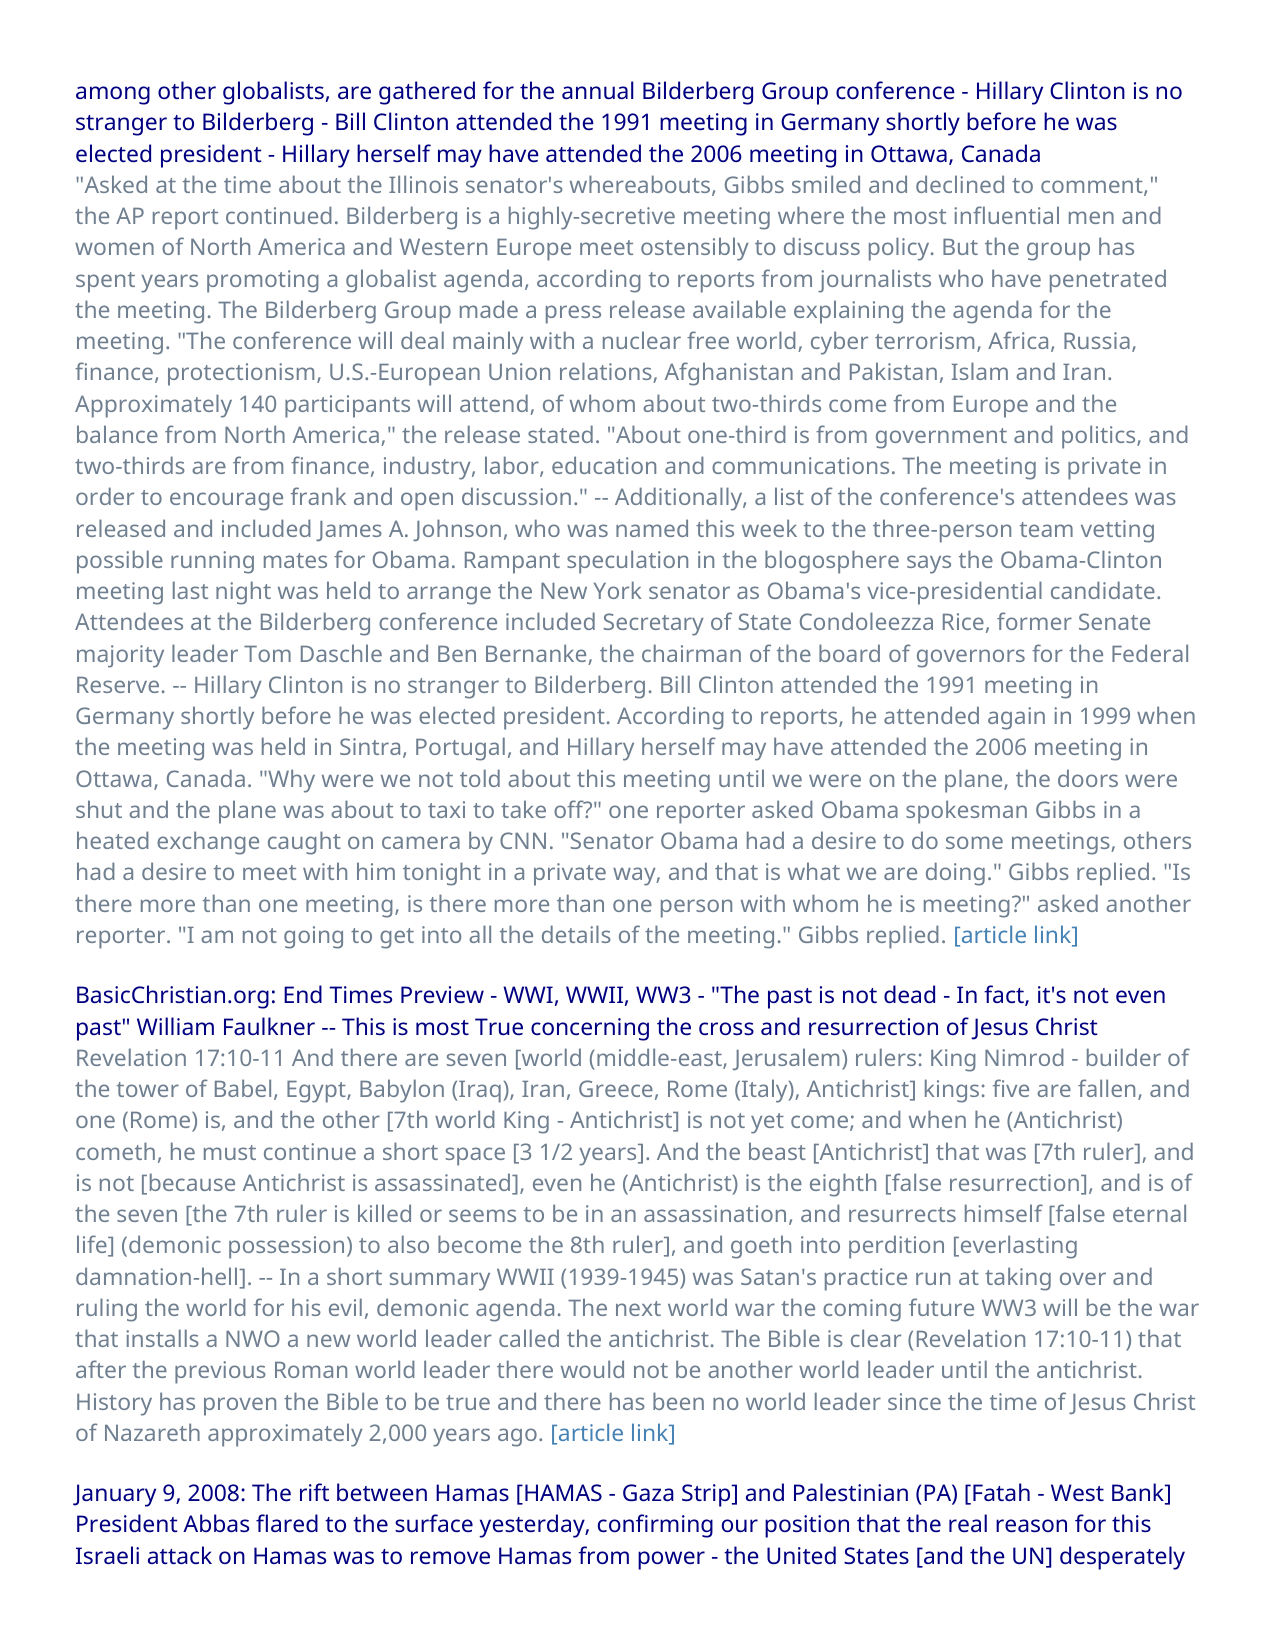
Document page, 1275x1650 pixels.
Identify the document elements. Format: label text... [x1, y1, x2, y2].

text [75, 75, 1200, 950]
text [75, 1477, 1200, 1571]
text BasicChristian.org: End Times Preview - WWI, WWII, WW3 - "The past is not dead - In fact, it's not even past" William Faulkner -- This is most True concerning the cross and resurrection of Jesus Christ Revelation 17:10-11 And there are seven [world (middle-east, Jerusalem) rulers: King Nimrod - builder of the tower of Babel, Egypt, Babylon (Iraq), Iran, Greece, Rome (Italy), Antichrist] kings: five are fallen, and one (Rome) is, and the other [7th world King - Antichrist] is not yet come; and when he (Antichrist) cometh, he must continue a short space [3 1/2 years]. And the beast [Antichrist] that was [7th ruler], and is not [because Antichrist is assassinated], even he (Antichrist) is the eighth [false resurrection], and is of the seven [the 7th ruler is killed or seems to be in an assassination, and resurrects himself [false eternal life] (demonic possession) to also become the 8th ruler], and goeth into perdition [everlasting damnation-hell]. -- In a short summary WWII (1939-1945) was Satan's practice run at taking over and ruling the world for his evil, demonic agenda. The next world war the coming future WW3 will be the war that installs a NWO a new world leader called the antichrist. The Bible is clear (Revelation 17:10-11) that after the previous Roman world leader there would not be another world leader until the antichrist. History has proven the Bible to be true and there has been no world leader since the time of Jesus Christ of Nazareth approximately 2,000 years ago. [article link] [75, 979, 1200, 1448]
